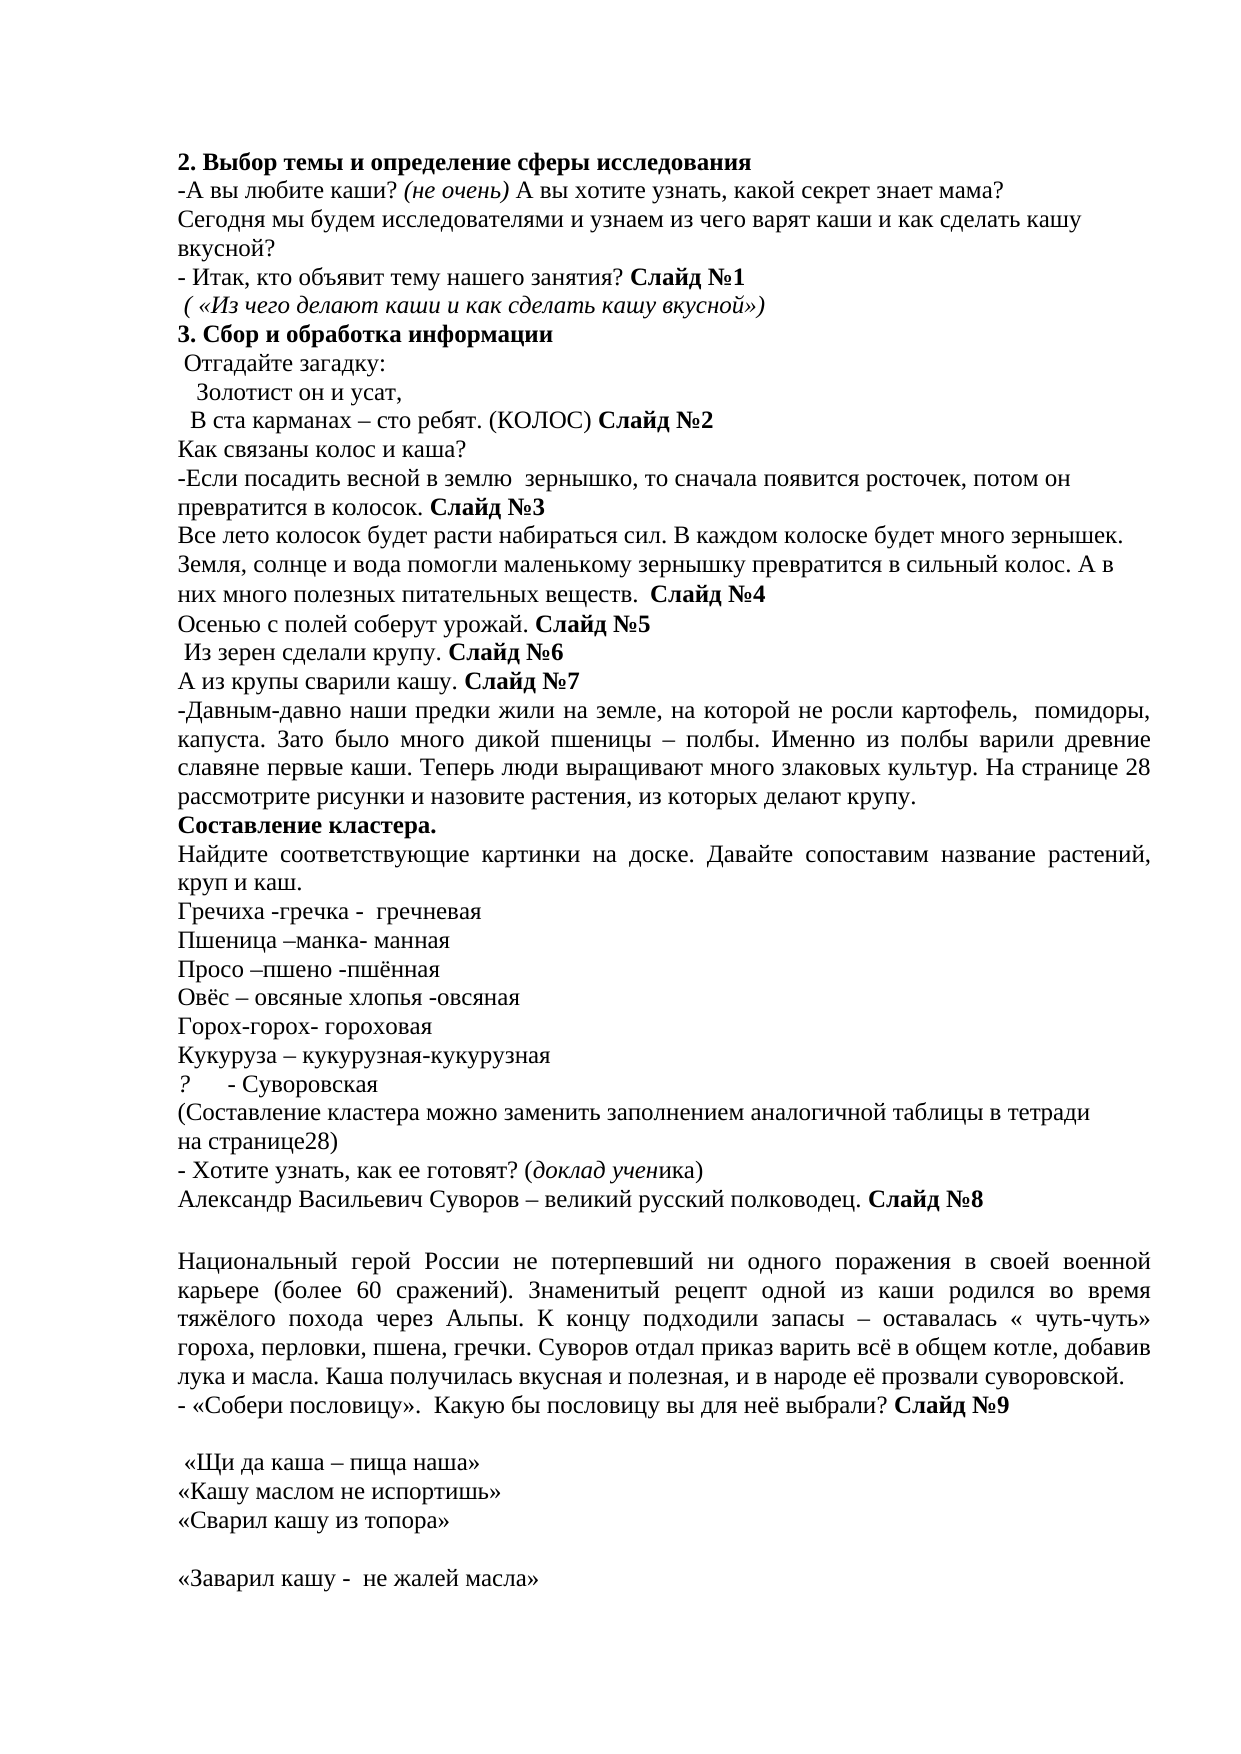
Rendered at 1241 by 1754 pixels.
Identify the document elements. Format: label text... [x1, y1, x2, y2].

text Из зерен сделали крупу. Слайд №6 [177, 637, 1152, 666]
text - «Собери пословицу». Какую бы пословицу вы для неё выбрали? Слайд №9 [177, 1390, 1152, 1418]
text на странице28) [177, 1126, 1240, 1155]
text (Составление кластера можно заменить заполнением аналогичной таблицы в тетради [177, 1097, 1240, 1126]
text ? - Суворовская [177, 1069, 1152, 1097]
text Сегодня мы будем исследователями и узнаем из чего варят каши и как сделать кашу вкусной? [177, 204, 1152, 262]
text «Сварил кашу из топора» [177, 1505, 1152, 1533]
text «Заварил кашу - не жалей масла» [177, 1563, 1152, 1591]
text Пшеница –манка- манная [177, 925, 1152, 954]
text 3. Сбор и обработка информации [177, 319, 1152, 348]
text «Кашу маслом не испортишь» [177, 1476, 1152, 1505]
text Горох-горох- гороховая [177, 1011, 1152, 1040]
text -Если посадить весной в землю зернышко, то сначала появится росточек, потом он превратится в колосок. Слайд №3 [177, 463, 1152, 521]
text 2. Выбор темы и определение сферы исследования [177, 147, 1152, 176]
text Осенью с полей соберут урожай. Слайд №5 [177, 609, 1152, 637]
text А из крупы сварили кашу. Слайд №7 [177, 666, 1152, 695]
text Отгадайте загадку: [177, 348, 1152, 377]
text В ста карманах – сто ребят. (КОЛОС) Слайд №2 [177, 406, 1152, 434]
text Просо –пшено -пшённая [177, 954, 1152, 982]
text - Хотите узнать, как ее готовят? (доклад ученика) [177, 1155, 1152, 1184]
text -Давным-давно наши предки жили на земле, на которой не росли картофель, помидоры, капуста. Зато было много дикой пшеницы – полбы. Именно из полбы варили древние славяне первые каши. Теперь люди выращивают много злаковых культур. На странице 28 рассмотрите рисунки и назовите растения, из которых делают крупу. [177, 695, 1152, 810]
text - Итак, кто объявит тему нашего занятия? Слайд №1 [177, 262, 1152, 291]
text ( «Из чего делают каши и как сделать кашу вкусной») [177, 291, 1152, 319]
text Найдите соответствующие картинки на доске. Давайте сопоставим название растений, круп и каш. [177, 839, 1152, 896]
text Золотист он и усат, [177, 377, 1152, 406]
text -А вы любите каши? (не очень) А вы хотите узнать, какой секрет знает мама? [177, 176, 1152, 204]
text Александр Васильевич Суворов – великий русский полководец. Слайд №8 [177, 1184, 1152, 1212]
text Гречиха -гречка - гречневая [177, 896, 1152, 925]
text Составление кластера. [177, 810, 1152, 839]
text Кукуруза – кукурузная-кукурузная [177, 1040, 1152, 1069]
text «Щи да каша – пища наша» [177, 1447, 1152, 1476]
text Все лето колосок будет расти набираться сил. В каждом колоске будет много зернышек. Земля, солнце и вода помогли маленькому зернышку превратится в сильный колос. А в них много полезных питательных веществ. Слайд №4 [177, 521, 1152, 609]
text Овёс – овсяные хлопья -овсяная [177, 982, 1152, 1011]
text Как связаны колос и каша? [177, 434, 1152, 463]
text Национальный герой России не потерпевший ни одного поражения в своей военной карьере (более 60 сражений). Знаменитый рецепт одной из каши родился во время тяжёлого похода через Альпы. К концу подходили запасы – оставалась « чуть-чуть» гороха, перловки, пшена, гречки. Суворов отдал приказ варить всё в общем котле, добавив лука и масла. Каша получилась вкусная и полезная, и в народе её прозвали суворовской. [177, 1246, 1152, 1390]
